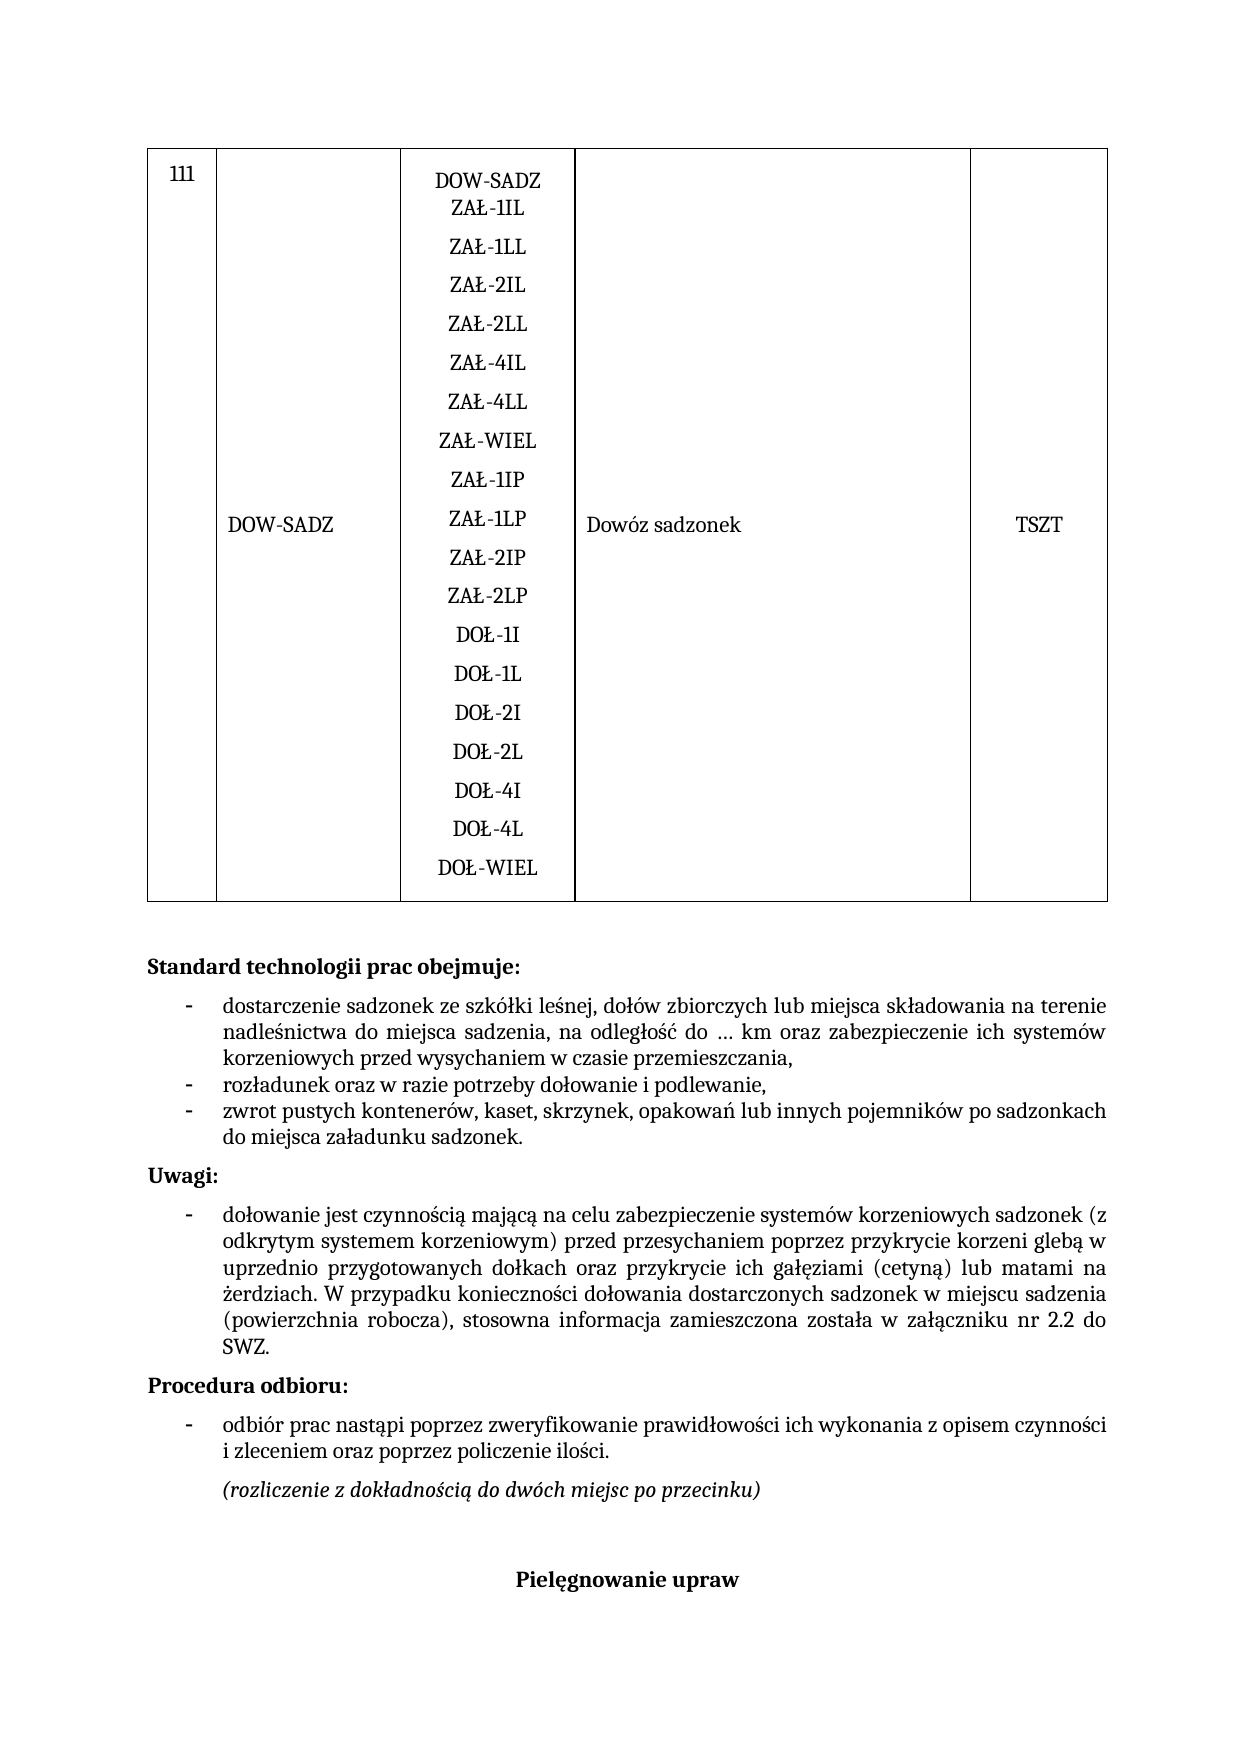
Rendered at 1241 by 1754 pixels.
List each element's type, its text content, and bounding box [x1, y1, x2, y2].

list odbiór prac nastąpi poprzez zweryfikowanie prawidłowości ich wykonania z opisem czynności i zleceniem oraz poprzez policzenie ilości. [185, 1411, 1107, 1464]
text Procedura odbioru: [148, 1372, 1107, 1399]
list zwrot pustych kontenerów, kaset, skrzynek, opakowań lub innych pojemników po sadzonkach do miejsca załadunku sadzonek. [185, 1098, 1107, 1151]
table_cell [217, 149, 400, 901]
text (rozliczenie z dokładnością do dwóch miejsc po przecinku) [148, 1477, 1107, 1503]
list rozładunek oraz w razie potrzeby dołowanie i podlewanie, [185, 1071, 1107, 1098]
text Uwagi: [148, 1163, 1107, 1189]
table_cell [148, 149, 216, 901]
text Standard technologii prac obejmuje: [148, 953, 1107, 980]
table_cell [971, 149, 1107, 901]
list dołowanie jest czynnością mającą na celu zabezpieczenie systemów korzeniowych sadzonek (z odkrytym systemem korzeniowym) przed przesychaniem poprzez przykrycie korzeni glebą w uprzednio przygotowanych dołkach oraz przykrycie ich gałęziami (cetyną) lub matami na żerdziach. W przypadku konieczności dołowania dostarczonych sadzonek w miejscu sadzenia (powierzchnia robocza), stosowna informacja zamieszczona została w załączniku nr 2.2 do SWZ. [185, 1202, 1107, 1360]
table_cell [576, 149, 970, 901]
list dostarczenie sadzonek ze szkółki leśnej, dołów zbiorczych lub miejsca składowania na terenie nadleśnictwa do miejsca sadzenia, na odległość do … km oraz zabezpieczenie ich systemów korzeniowych przed wysychaniem w czasie przemieszczania, [185, 992, 1107, 1071]
text Pielęgnowanie upraw [148, 1566, 1107, 1593]
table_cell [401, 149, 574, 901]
